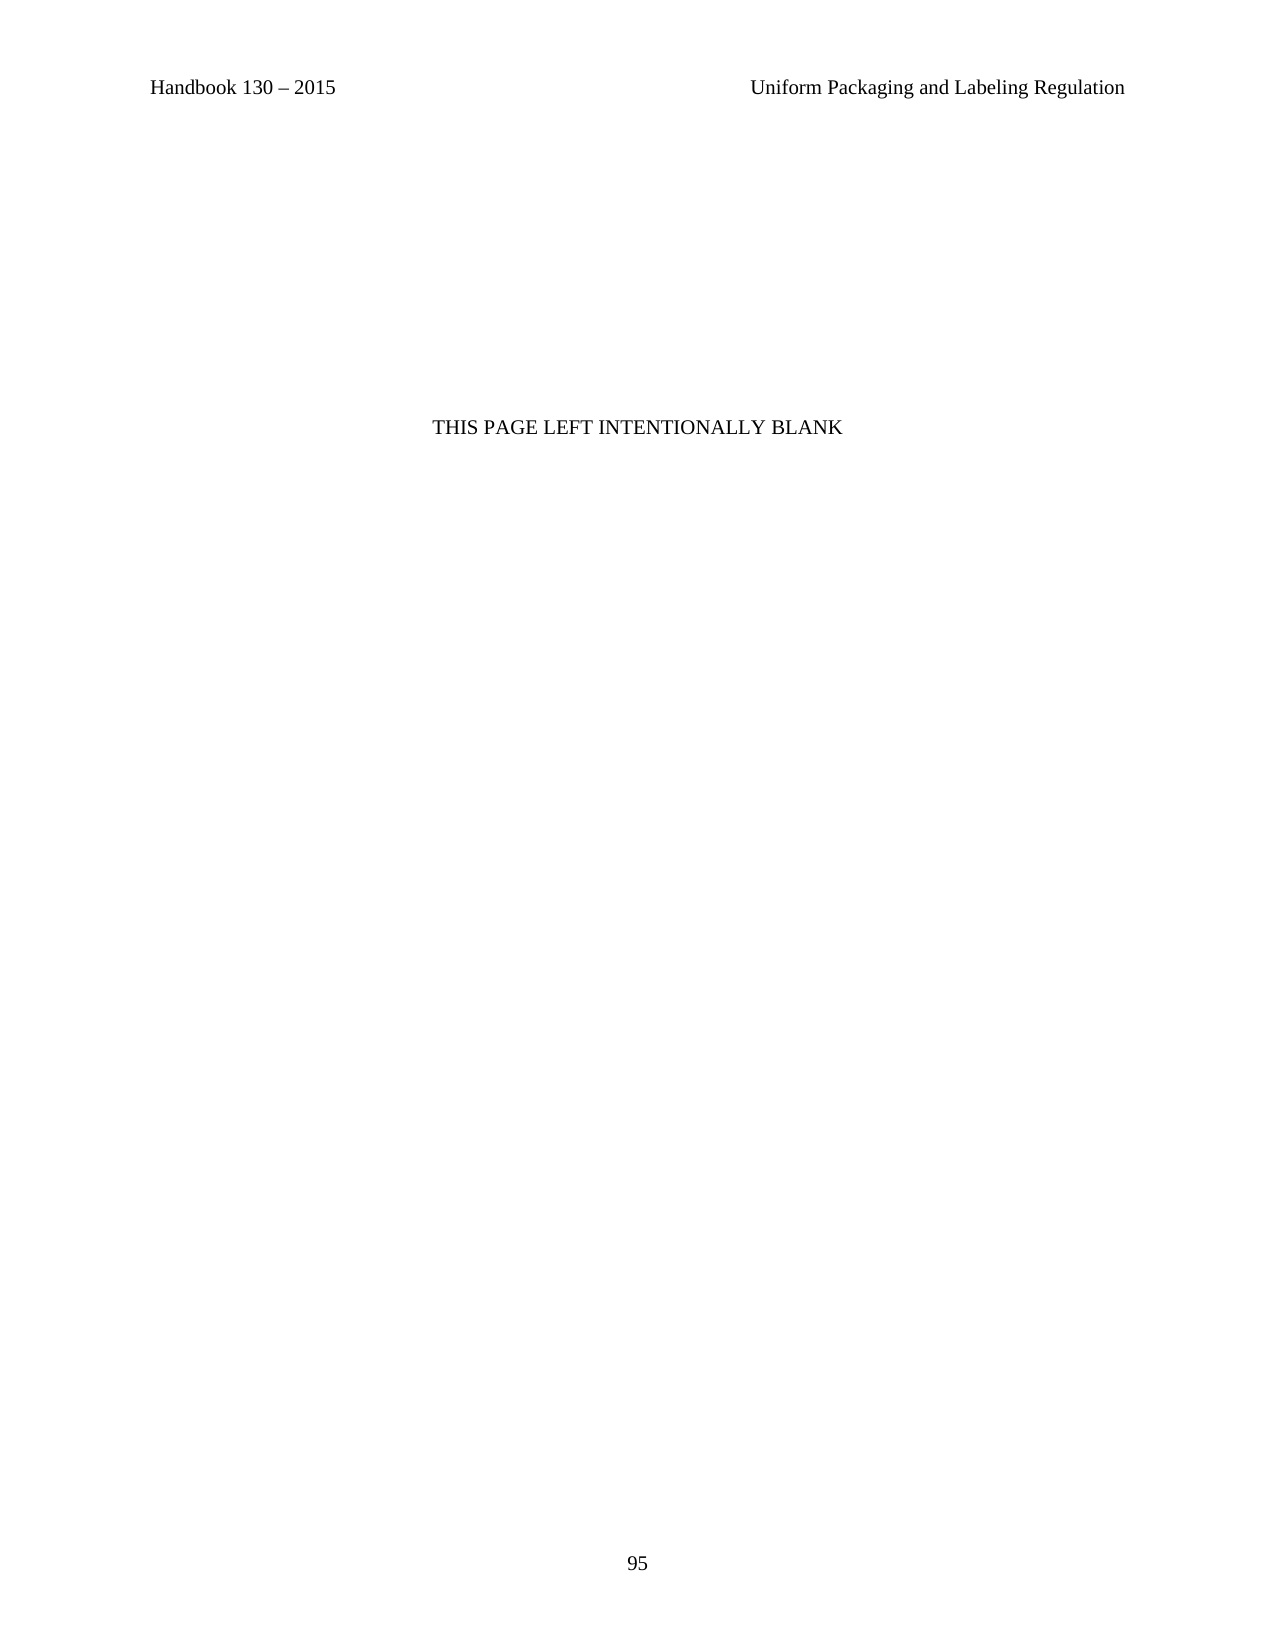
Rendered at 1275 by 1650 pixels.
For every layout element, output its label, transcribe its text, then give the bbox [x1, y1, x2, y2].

text THIS PAGE LEFT INTENTIONALLY BLANK [150, 415, 1125, 439]
